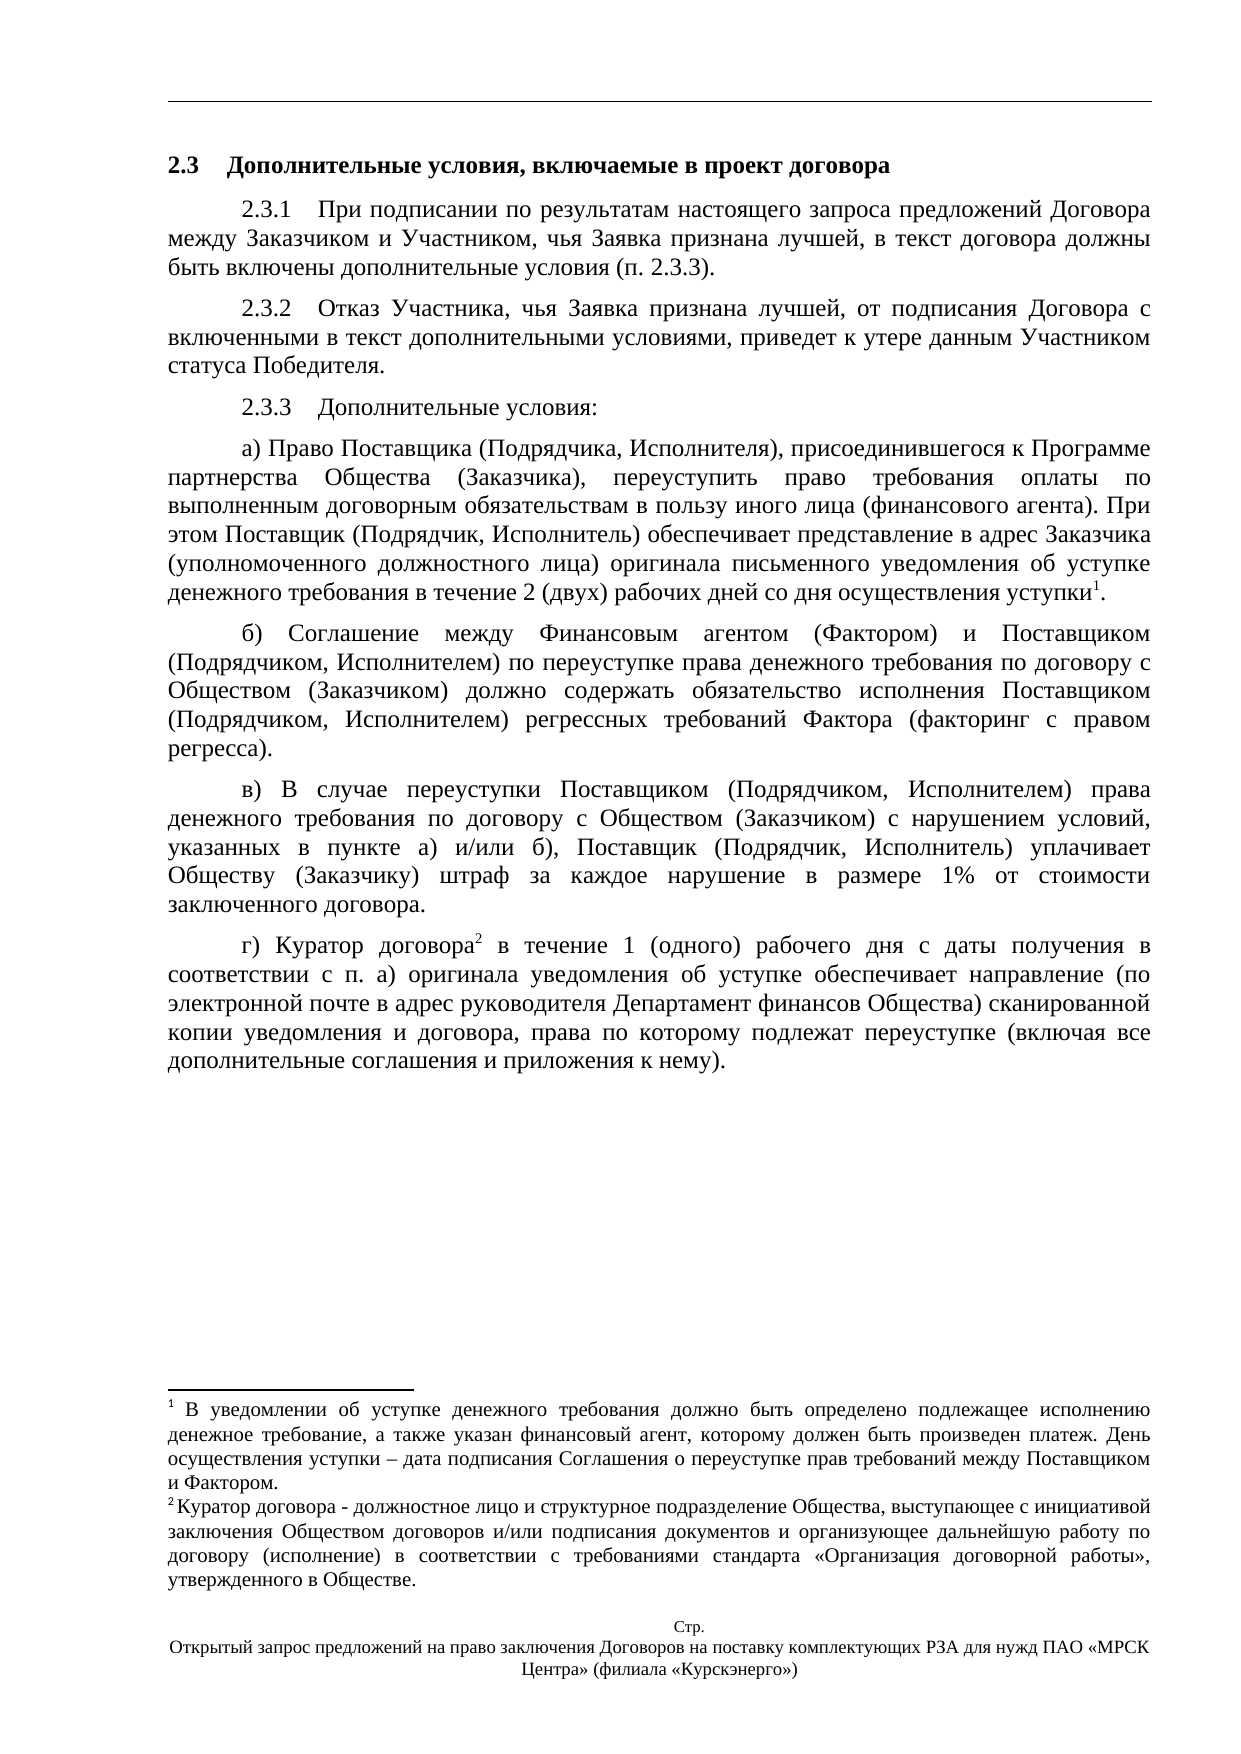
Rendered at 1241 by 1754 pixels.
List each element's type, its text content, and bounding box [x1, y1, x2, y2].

subtitle Дополнительные условия, включаемые в проект договора [168, 150, 1152, 179]
subtitle б) Соглашение между Финансовым агентом (Фактором) и Поставщиком (Подрядчиком, Исполнителем) по переуступке права денежного требования по договору с Обществом (Заказчиком) должно содержать обязательство исполнения Поставщиком (Подрядчиком, Исполнителем) регрессных требований Фактора (факторинг с правом регресса). [168, 618, 1152, 762]
subtitle Отказ Участника, чья Заявка признана лучшей, от подписания Договора с включенными в текст дополнительными условиями, приведет к утере данным Участником статуса Победителя. [168, 293, 1152, 379]
subtitle в) В случае переуступки Поставщиком (Подрядчиком, Исполнителем) права денежного требования по договору с Обществом (Заказчиком) с нарушением условий, указанных в пункте а) и/или б), Поставщик (Подрядчик, Исполнитель) уплачивает Обществу (Заказчику) штраф за каждое нарушение в размере 1% от стоимости заключенного договора. [168, 774, 1152, 918]
subtitle Дополнительные условия: [168, 392, 1152, 420]
subtitle При подписании по результатам настоящего запроса предложений Договора между Заказчиком и Участником, чья Заявка признана лучшей, в текст договора должны быть включены дополнительные условия (п. 2.3.3). [168, 194, 1152, 280]
subtitle г) Куратор договора в течение 1 (одного) рабочего дня с даты получения в соответствии с п. а) оригинала уведомления об уступке обеспечивает направление (по электронной почте в адрес руководителя Департамент финансов Общества) сканированной копии уведомления и договора, права по которому подлежат переуступке (включая все дополнительные соглашения и приложения к нему). [168, 930, 1152, 1074]
subtitle а) Право Поставщика (Подрядчика, Исполнителя), присоединившегося к Программе партнерства Общества (Заказчика), переуступить право требования оплаты по выполненным договорным обязательствам в пользу иного лица (финансового агента). При этом Поставщик (Подрядчик, Исполнитель) обеспечивает представление в адрес Заказчика (уполномоченного должностного лица) оригинала письменного уведомления об уступке денежного требования в течение 2 (двух) рабочих дней со дня осуществления уступки. [168, 433, 1152, 605]
